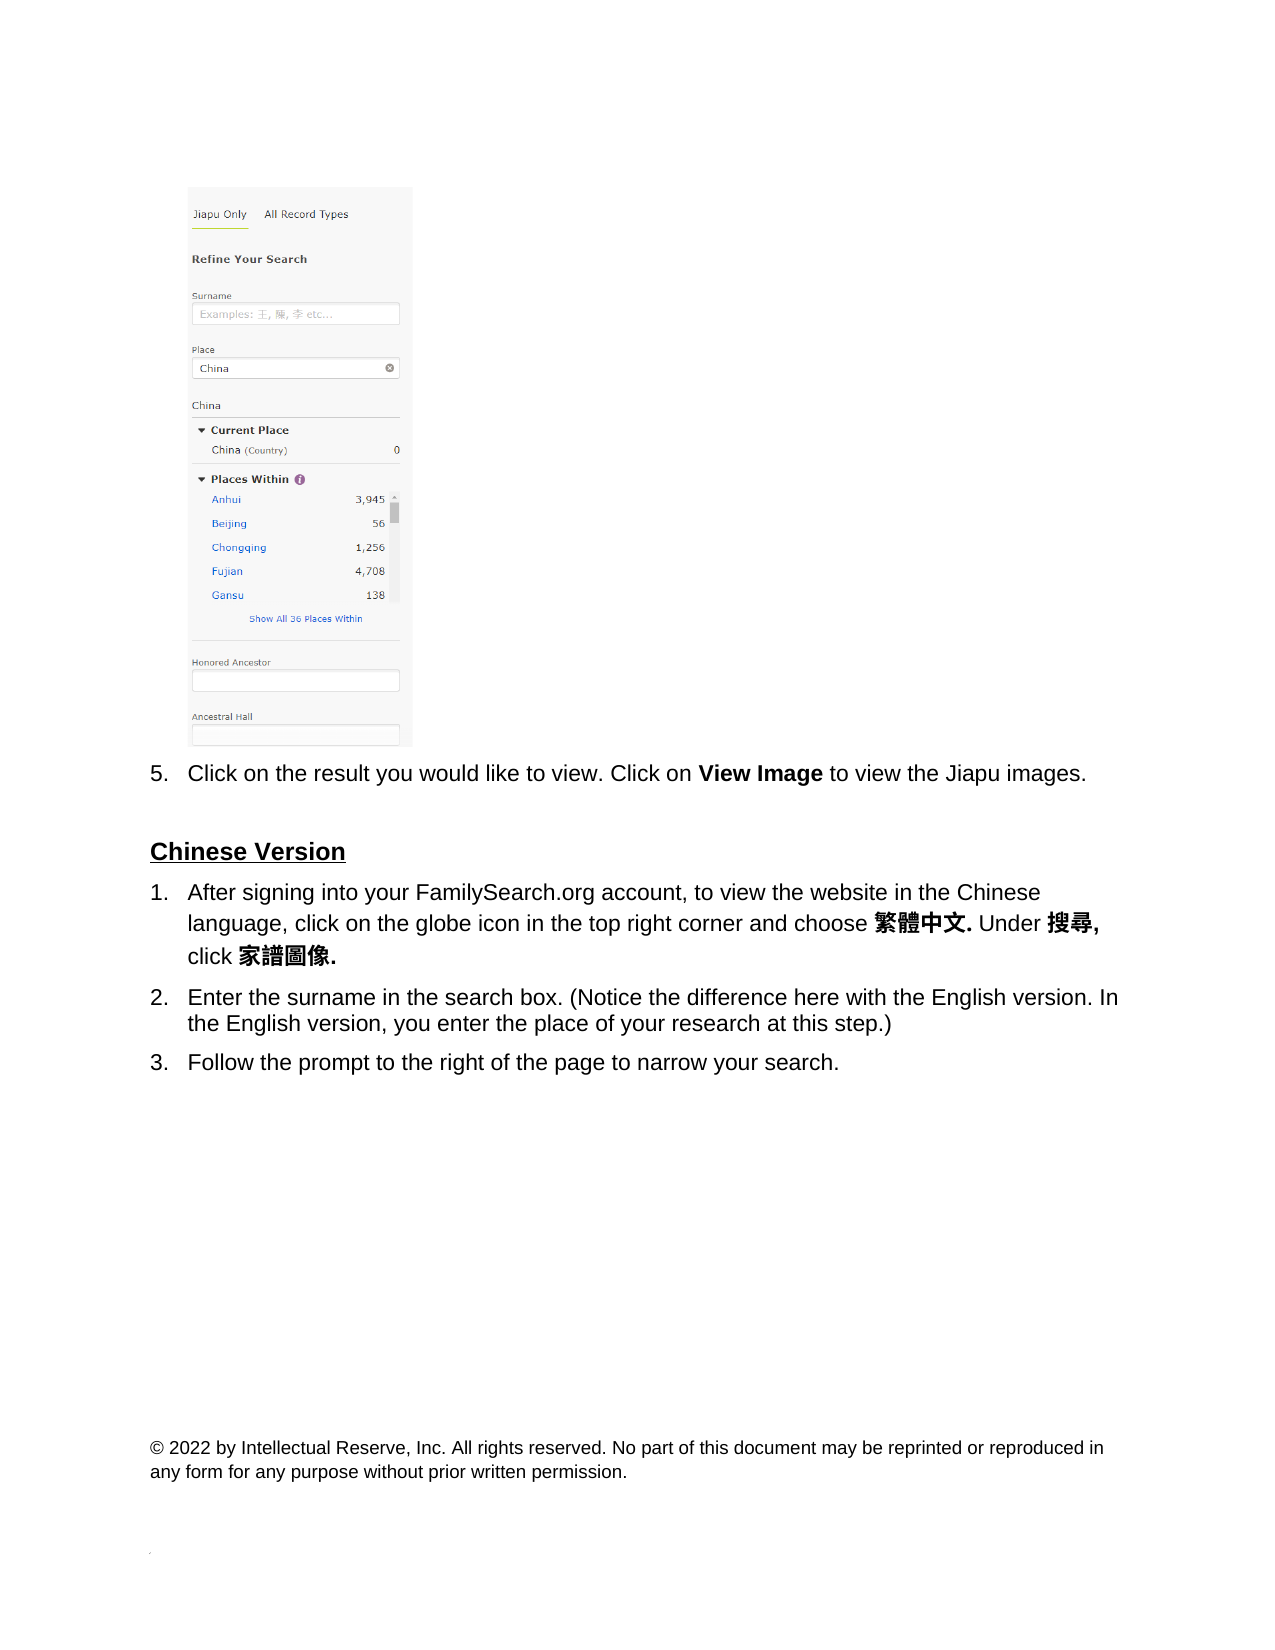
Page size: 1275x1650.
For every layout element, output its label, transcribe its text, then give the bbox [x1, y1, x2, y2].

list After signing into your FamilySearch.org account, to view the website in the Chinese language, click on the globe icon in the top right corner and choose 繁體中文. Under 搜尋, click 家譜圖像. [150, 878, 1125, 971]
text © 2022 by Intellectual Reserve, Inc. All rights reserved. No part of this document may be reprinted or reproduced in any form for any purpose without prior written permission. [150, 1437, 1125, 1482]
list Follow the prompt to the right of the page to narrow your search. [150, 1049, 1125, 1075]
list Click on the result you would like to view. Click on View Image to view the Jiapu images. [150, 759, 1125, 786]
list Chinese Version [150, 837, 1125, 866]
picture [187, 187, 413, 747]
list Enter the surname in the search box. (Notice the difference here with the English version. In the English version, you enter the place of your research at this step.) [150, 984, 1125, 1037]
